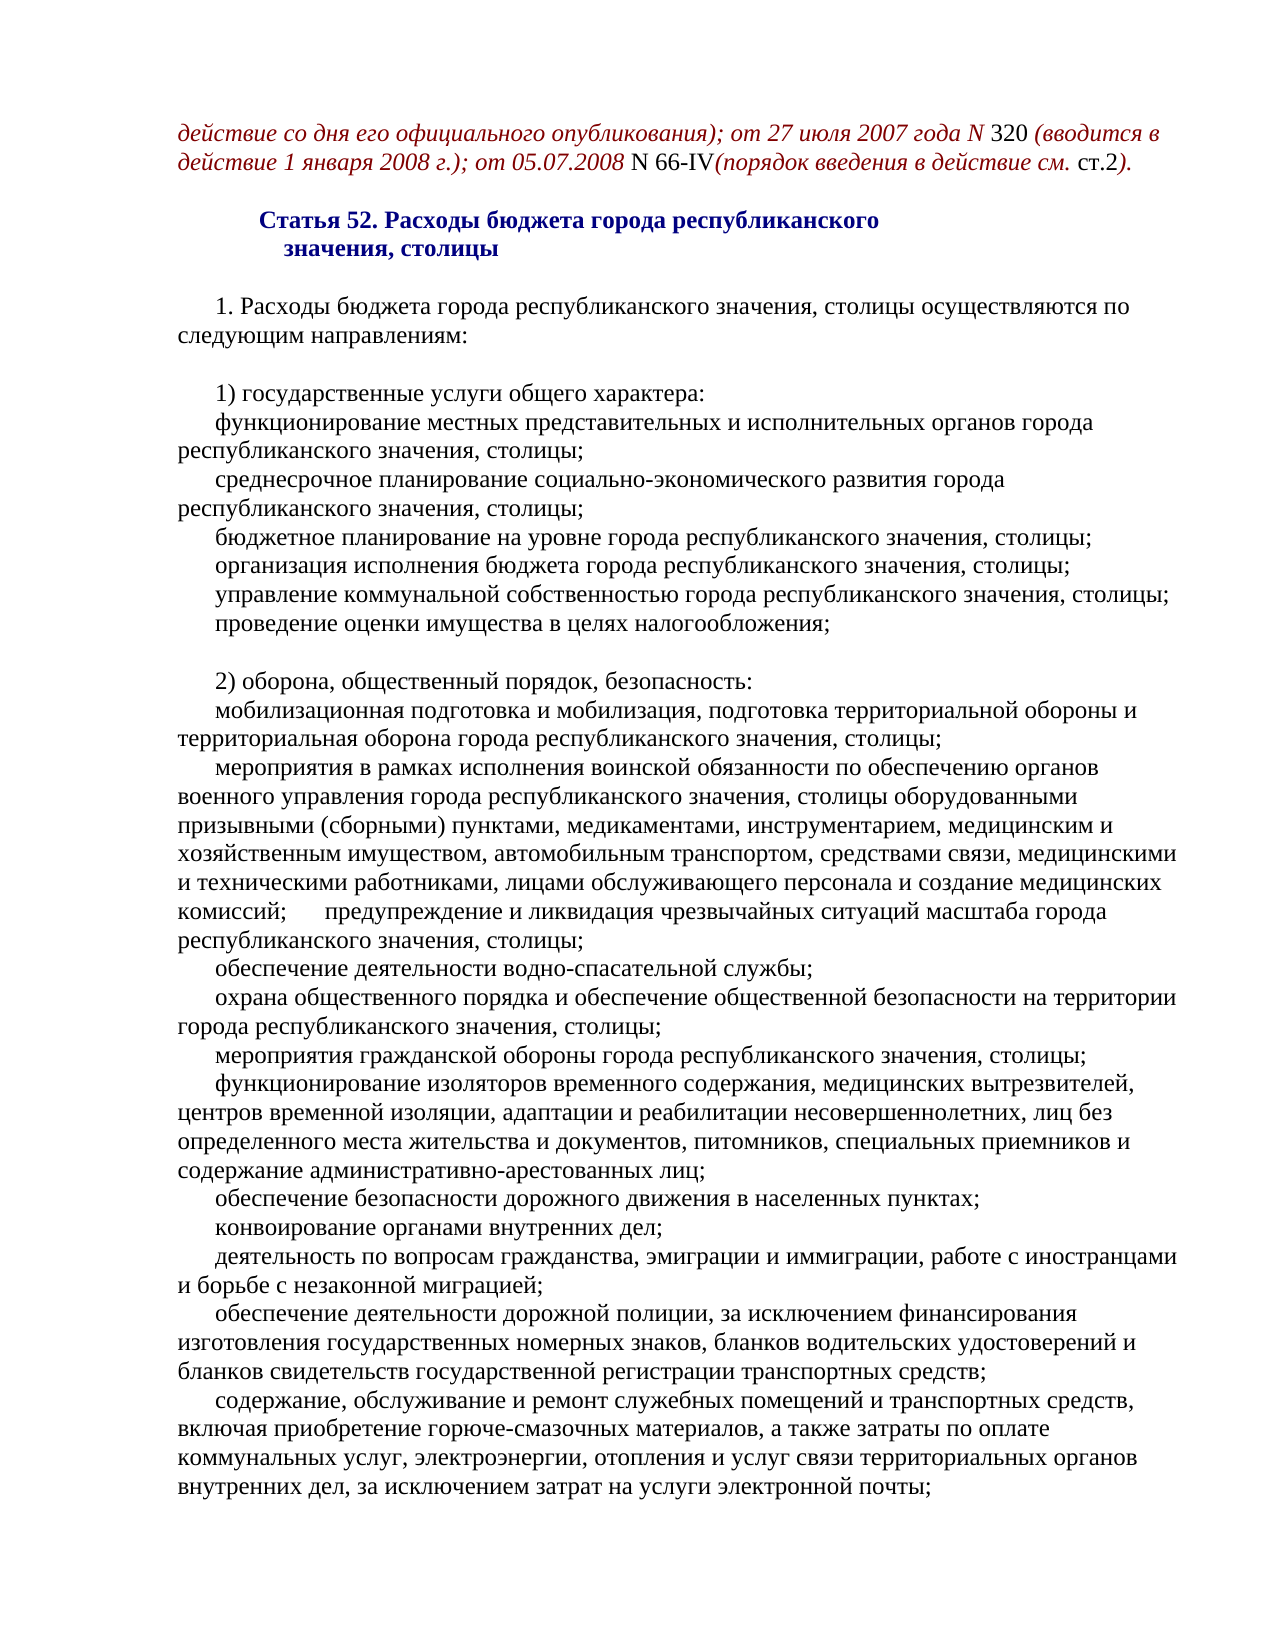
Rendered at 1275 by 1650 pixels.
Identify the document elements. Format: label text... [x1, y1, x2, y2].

text 1) государственные услуги общего характера: функционирование местных представительных и исполнительных органов города республиканского значения, столицы; среднесрочное планирование социально-экономического развития города республиканского значения, столицы; бюджетное планирование на уровне города республиканского значения, столицы; организация исполнения бюджета города республиканского значения, столицы; управление коммунальной собственностью города республиканского значения, столицы; проведение оценки имущества в целях налогообложения; [177, 378, 1186, 637]
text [177, 118, 1186, 176]
text 2) оборона, общественный порядок, безопасность: мобилизационная подготовка и мобилизация, подготовка территориальной обороны и территориальная оборона города республиканского значения, столицы; мероприятия в рамках исполнения воинской обязанности по обеспечению органов военного управления города республиканского значения, столицы оборудованными призывными (сборными) пунктами, медикаментами, инструментарием, медицинским и хозяйственным имуществом, автомобильным транспортом, средствами связи, медицинскими и техническими работниками, лицами обслуживающего персонала и создание медицинских комиссий; предупреждение и ликвидация чрезвычайных ситуаций масштаба города республиканского значения, столицы; обеспечение деятельности водно-спасательной службы; охрана общественного порядка и обеспечение общественной безопасности на территории города республиканского значения, столицы; мероприятия гражданской обороны города республиканского значения, столицы; функционирование изоляторов временного содержания, медицинских вытрезвителей, центров временной изоляции, адаптации и реабилитации несовершеннолетних, лиц без определенного места жительства и документов, питомников, специальных приемников и содержание административно-арестованных лиц; обеспечение безопасности дорожного движения в населенных пунктах; конвоирование органами внутренних дел; деятельность по вопросам гражданства, эмиграции и иммиграции, работе с иностранцами и борьбе с незаконной миграцией; обеспечение деятельности дорожной полиции, за исключением финансирования изготовления государственных номерных знаков, бланков водительских удостоверений и бланков свидетельств государственной регистрации транспортных средств; содержание, обслуживание и ремонт служебных помещений и транспортных средств, включая приобретение горюче-смазочных материалов, а также затраты по оплате коммунальных услуг, электроэнергии, отопления и услуг связи территориальных органов внутренних дел, за исключением затрат на услуги электронной почты; [177, 666, 1186, 1500]
text Статья 52. Расходы бюджета города республиканского значения, столицы [177, 205, 1186, 262]
text 1. Расходы бюджета города республиканского значения, столицы осуществляются по следующим направлениям: [177, 291, 1186, 349]
